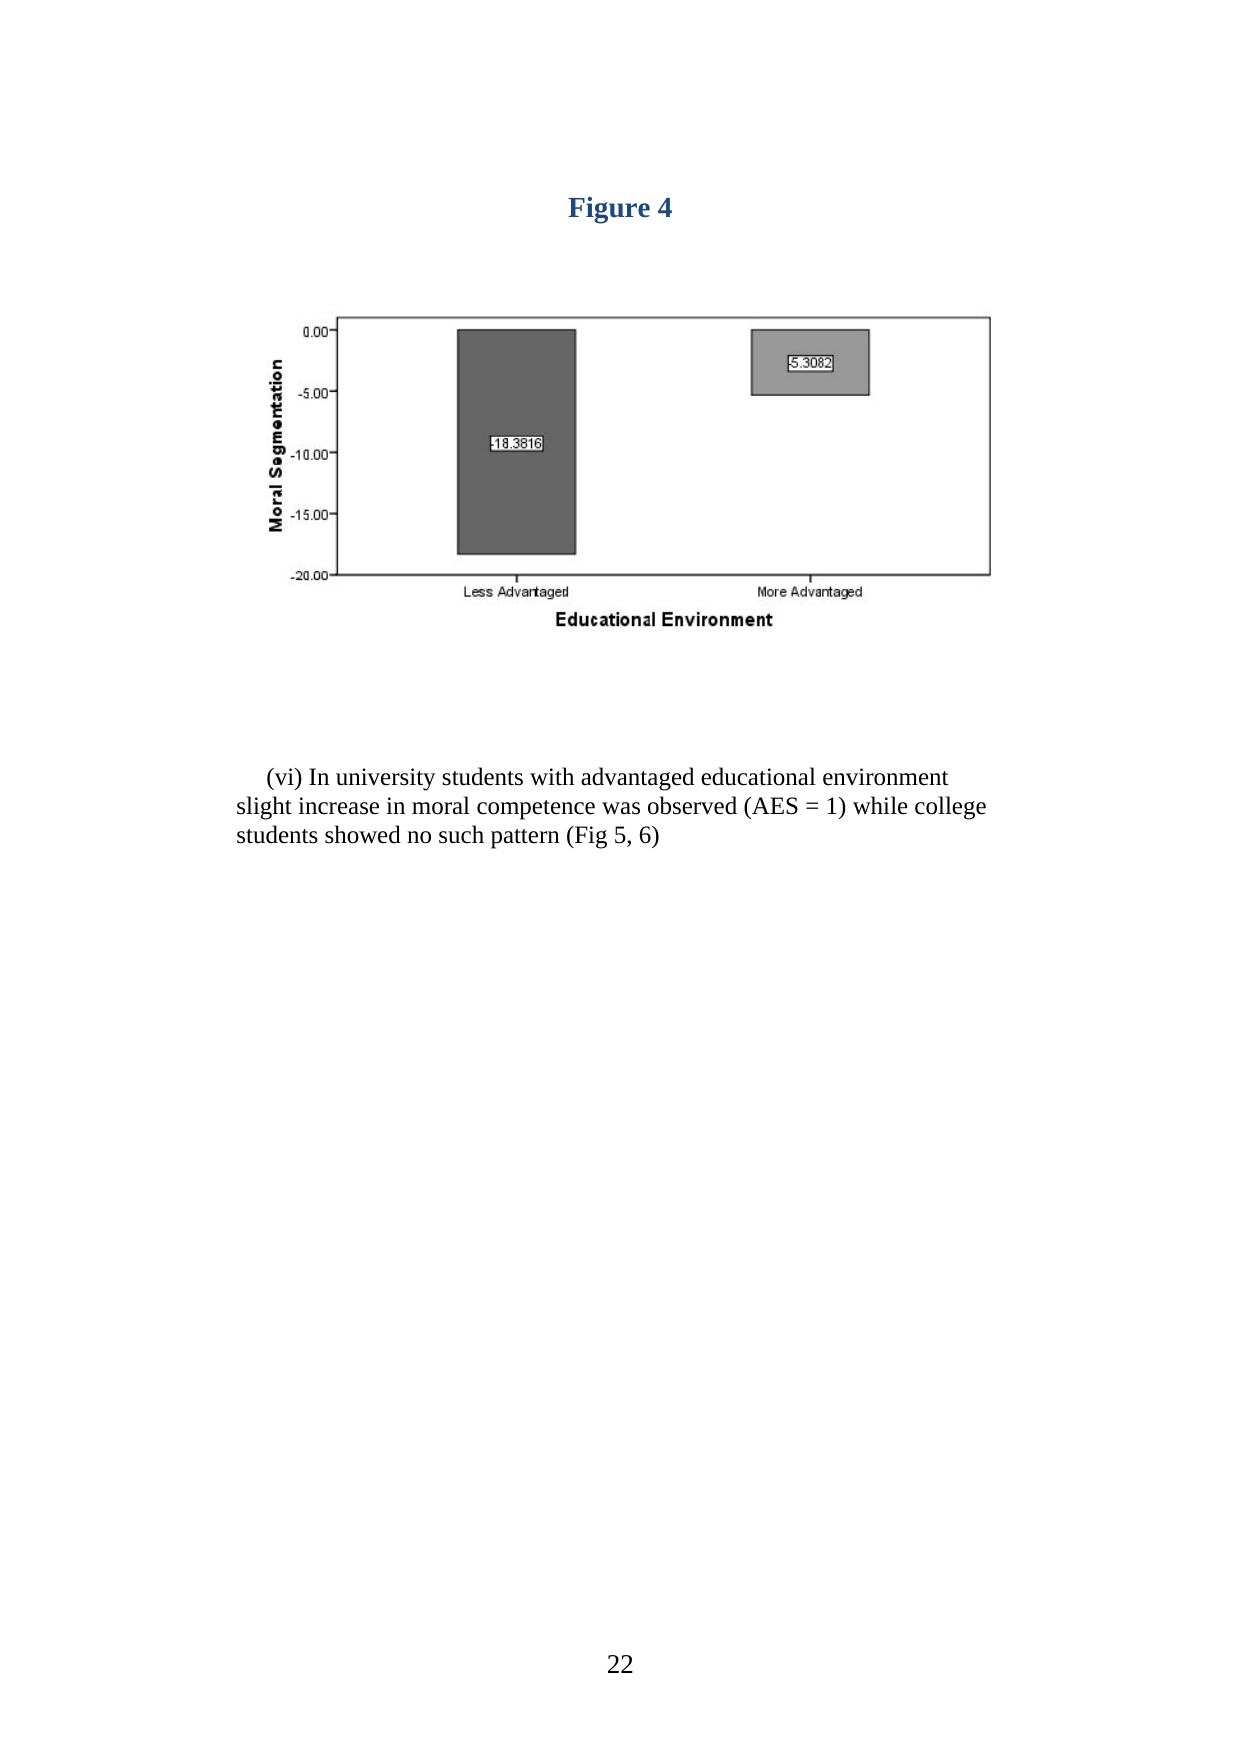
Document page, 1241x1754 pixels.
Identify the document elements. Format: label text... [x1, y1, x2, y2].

text (vi) In university students with advantaged educational environment slight increase in moral competence was observed (AES = 1) while college students showed no such pattern (Fig 5, 6) [236, 762, 1004, 849]
picture [236, 309, 1004, 648]
subtitle Figure 4 [236, 190, 1004, 223]
